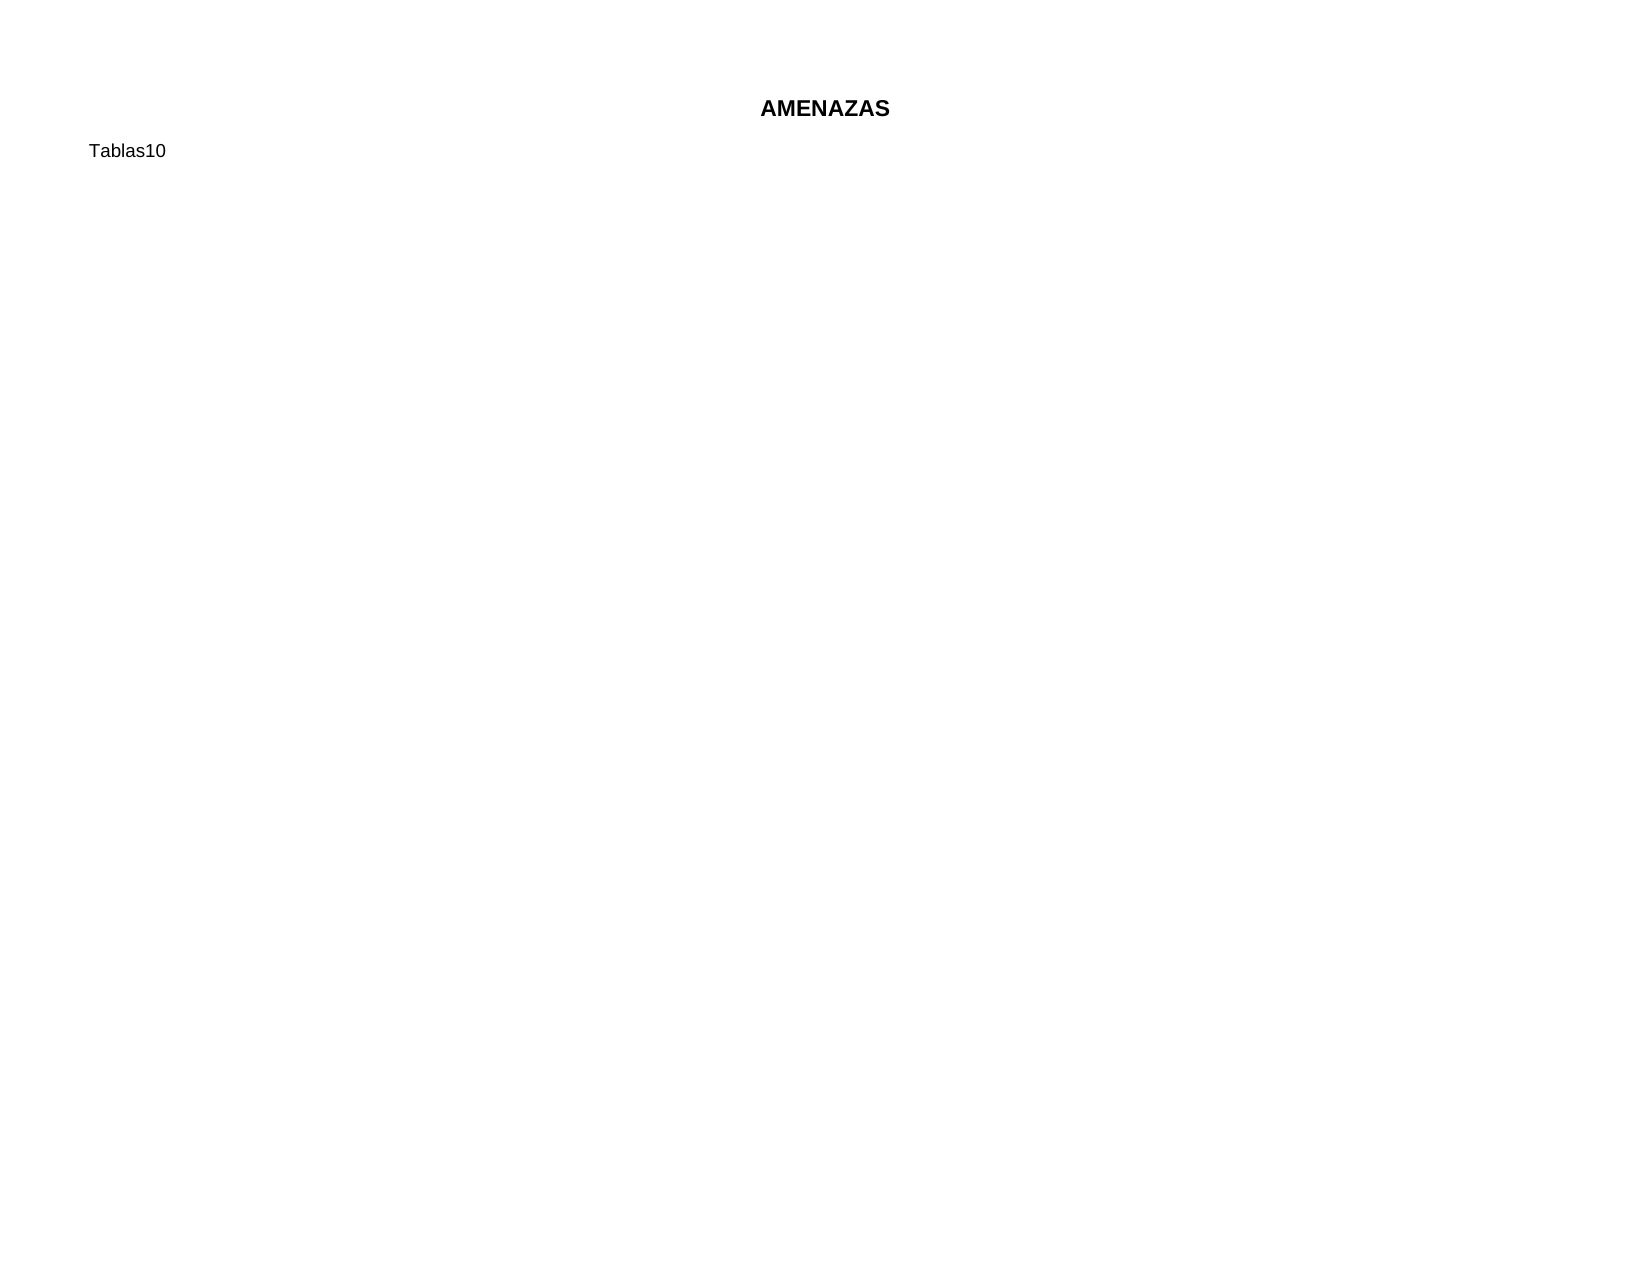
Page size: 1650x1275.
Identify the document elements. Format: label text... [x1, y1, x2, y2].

text Tablas10 [89, 139, 1561, 161]
text AMENAZAS [89, 94, 1561, 121]
